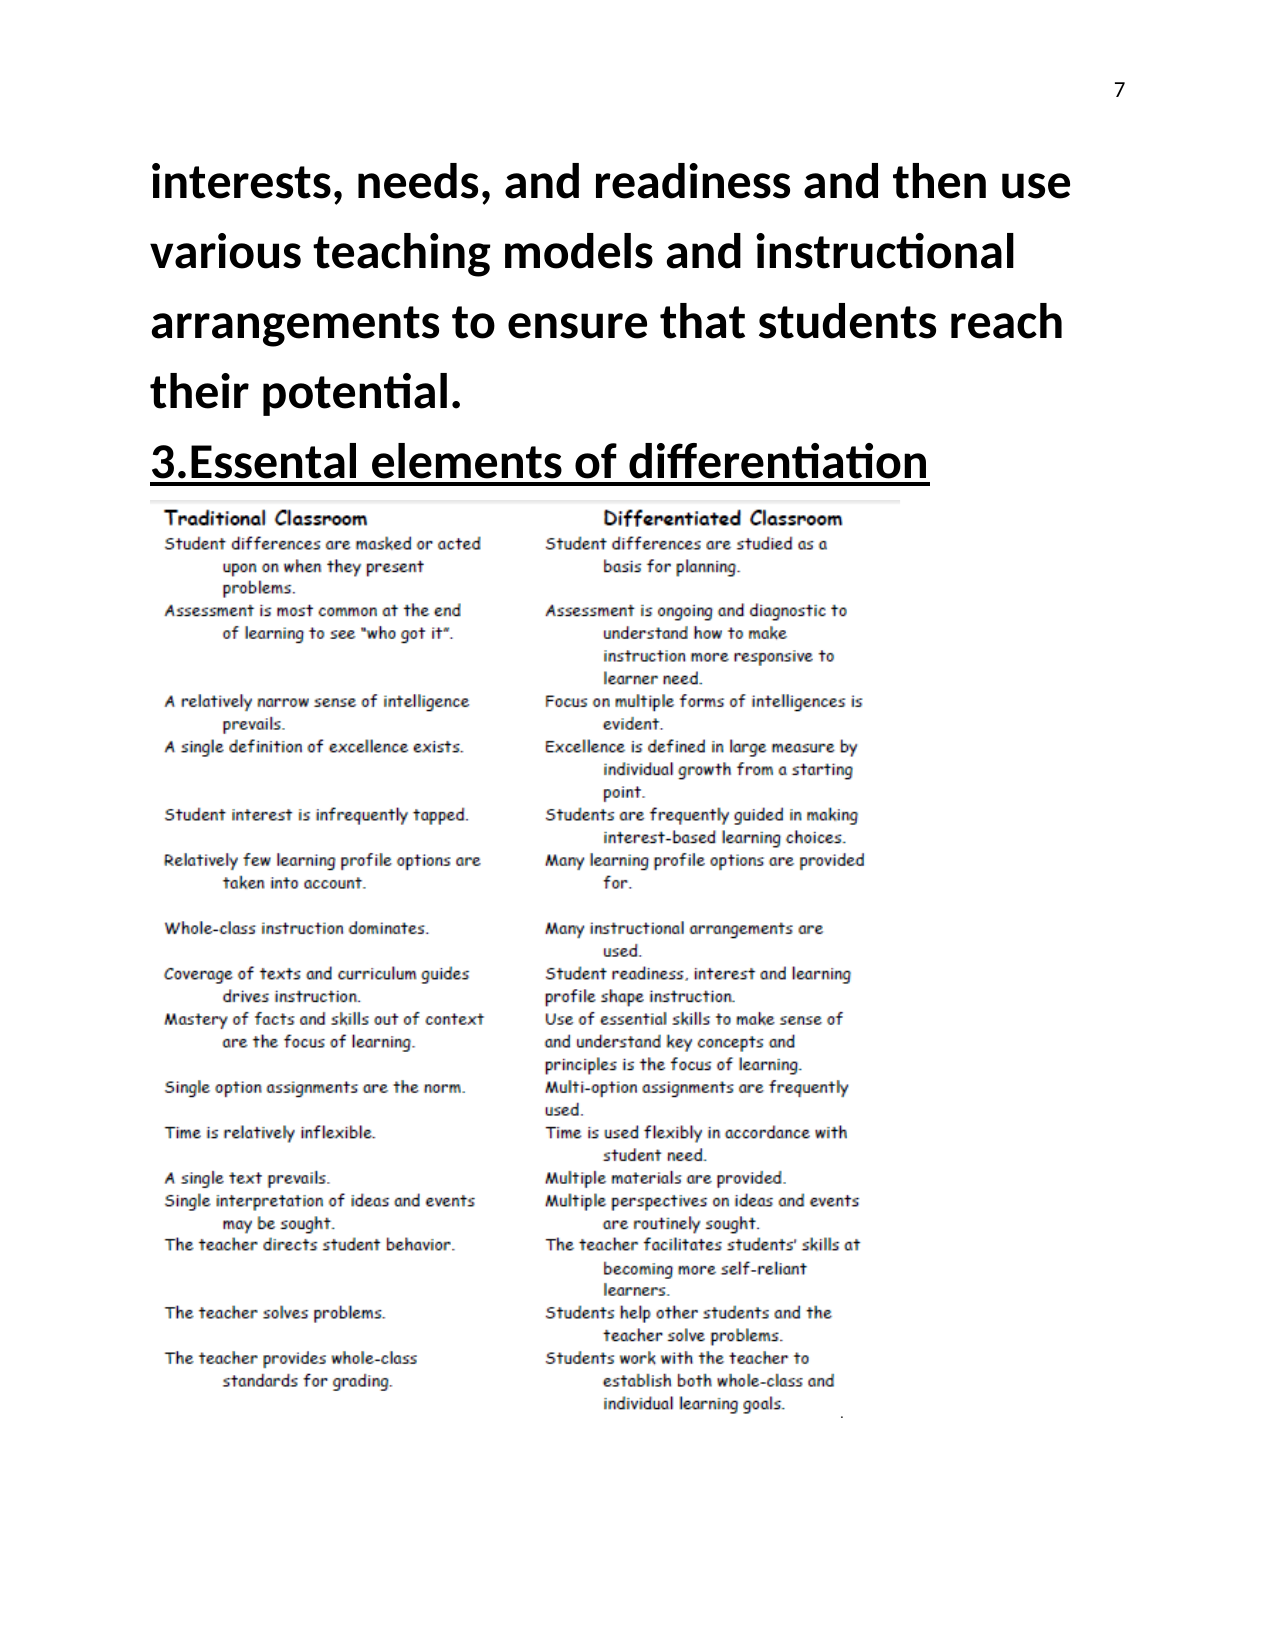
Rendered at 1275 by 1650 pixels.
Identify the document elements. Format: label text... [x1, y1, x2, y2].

picture [150, 500, 901, 1418]
text 3.Essental elements of differentiation [150, 430, 1125, 491]
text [150, 150, 1125, 421]
